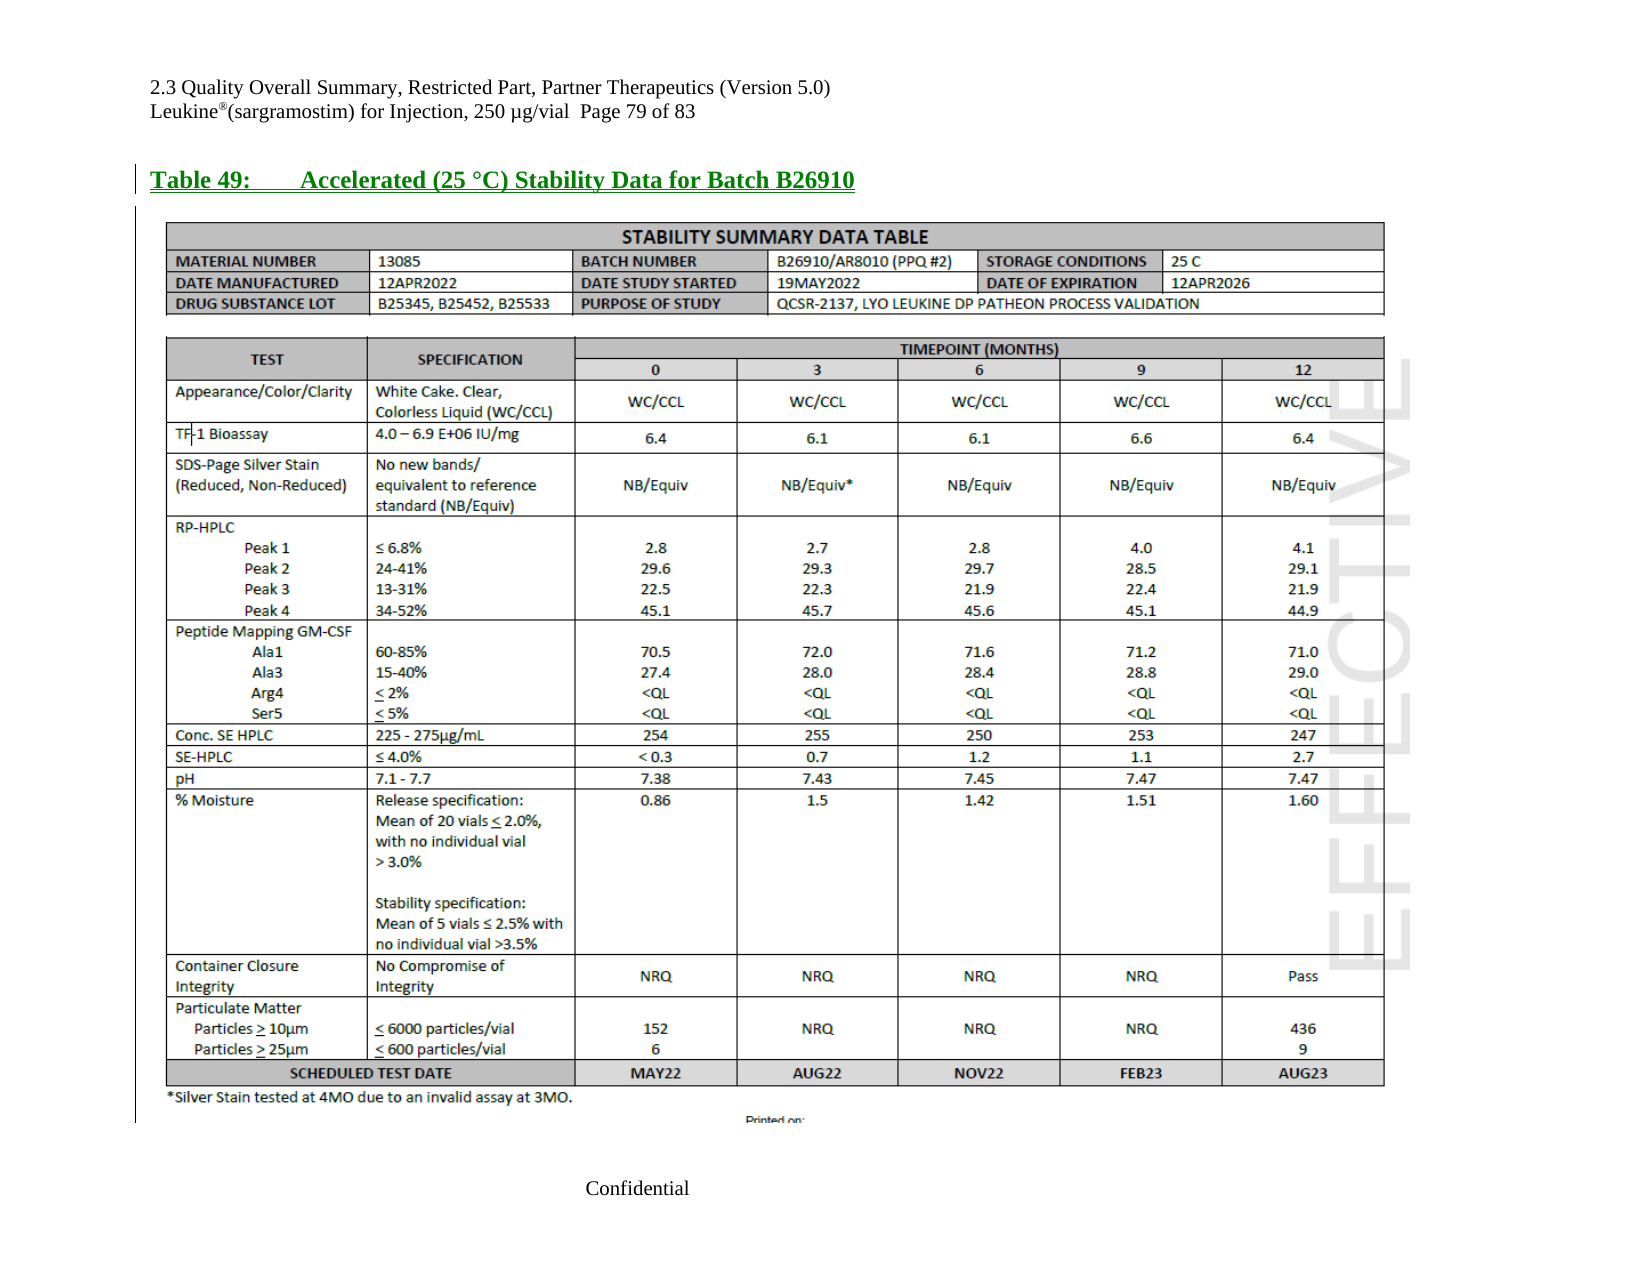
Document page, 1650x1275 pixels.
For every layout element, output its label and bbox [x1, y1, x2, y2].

picture [150, 206, 1410, 1123]
